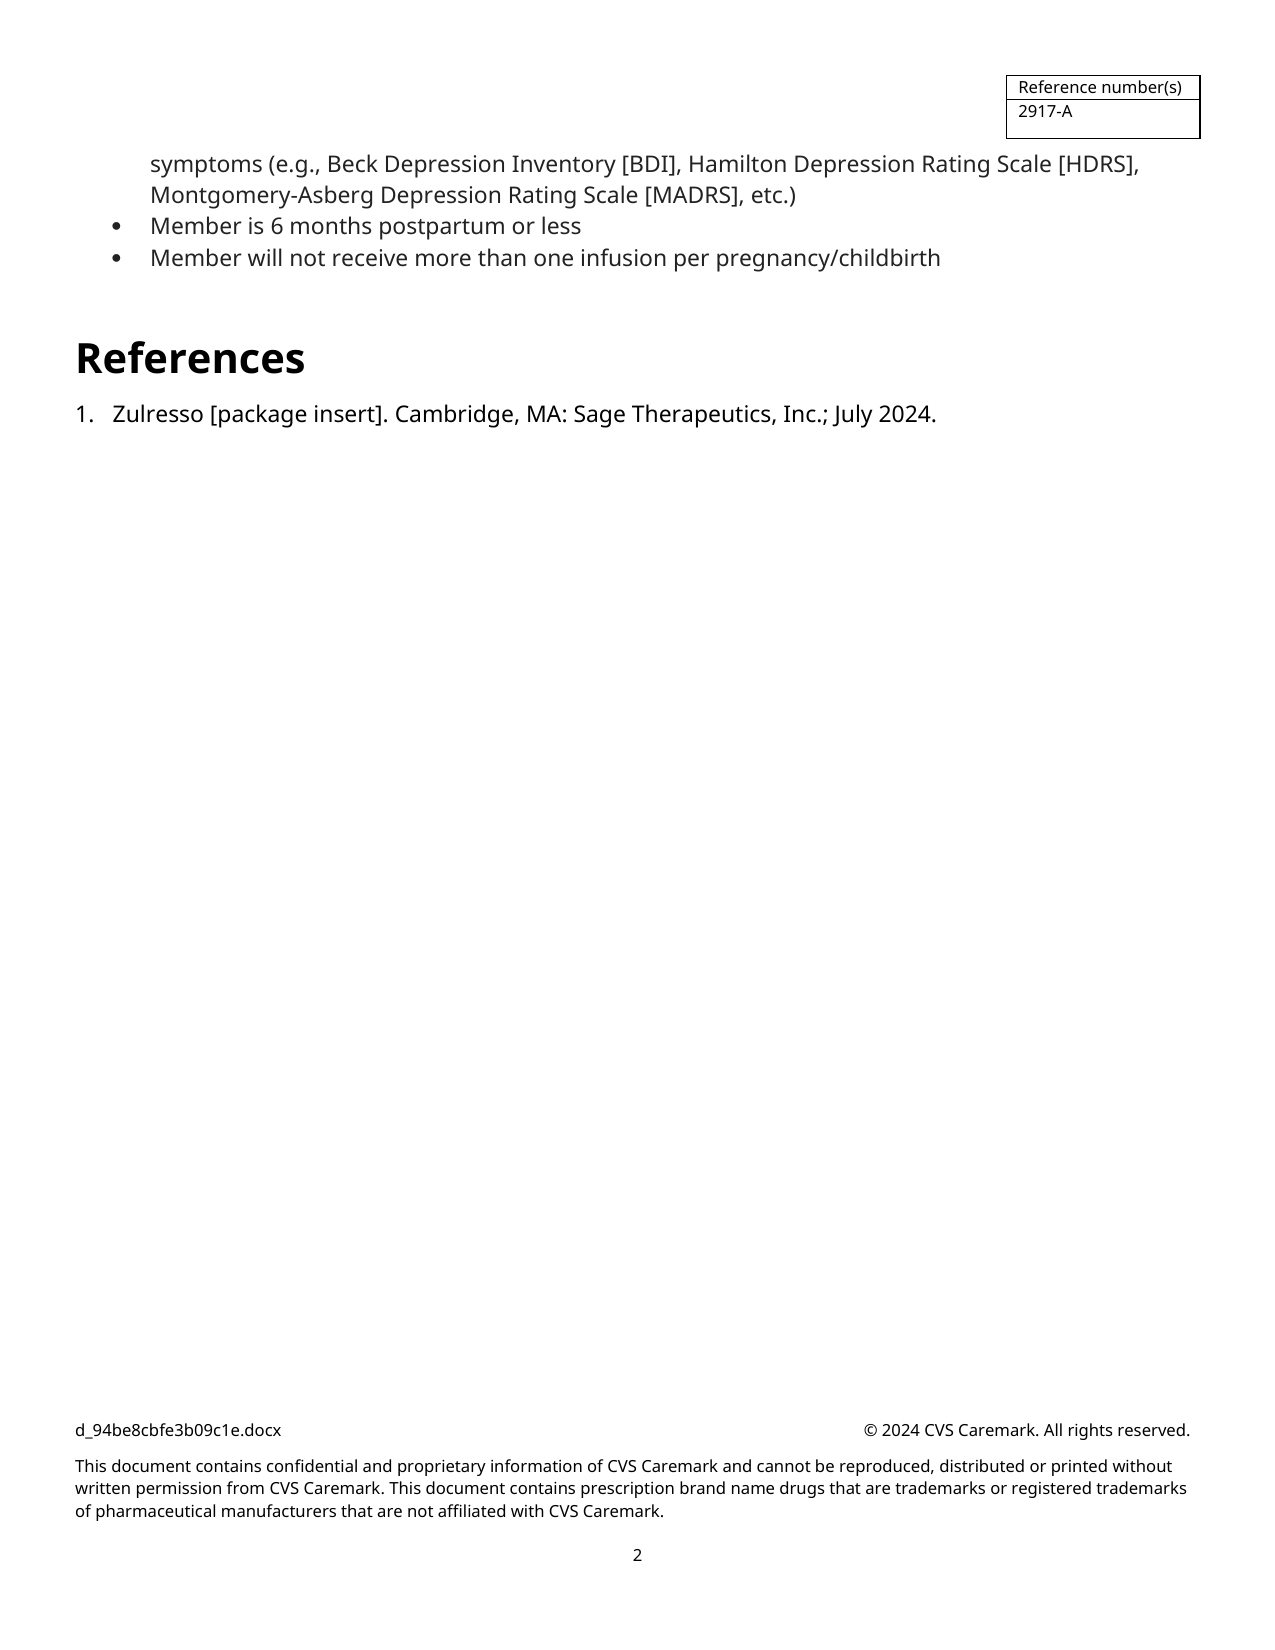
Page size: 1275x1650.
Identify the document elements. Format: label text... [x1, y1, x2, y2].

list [112, 148, 1200, 210]
list Member will not receive more than one infusion per pregnancy/childbirth [112, 241, 1200, 273]
list Member is 6 months postpartum or less [112, 210, 1200, 241]
text Zulresso [package insert]. Cambridge, MA: Sage Therapeutics, Inc.; July 2024. [75, 398, 1200, 429]
subtitle References [75, 329, 1200, 386]
